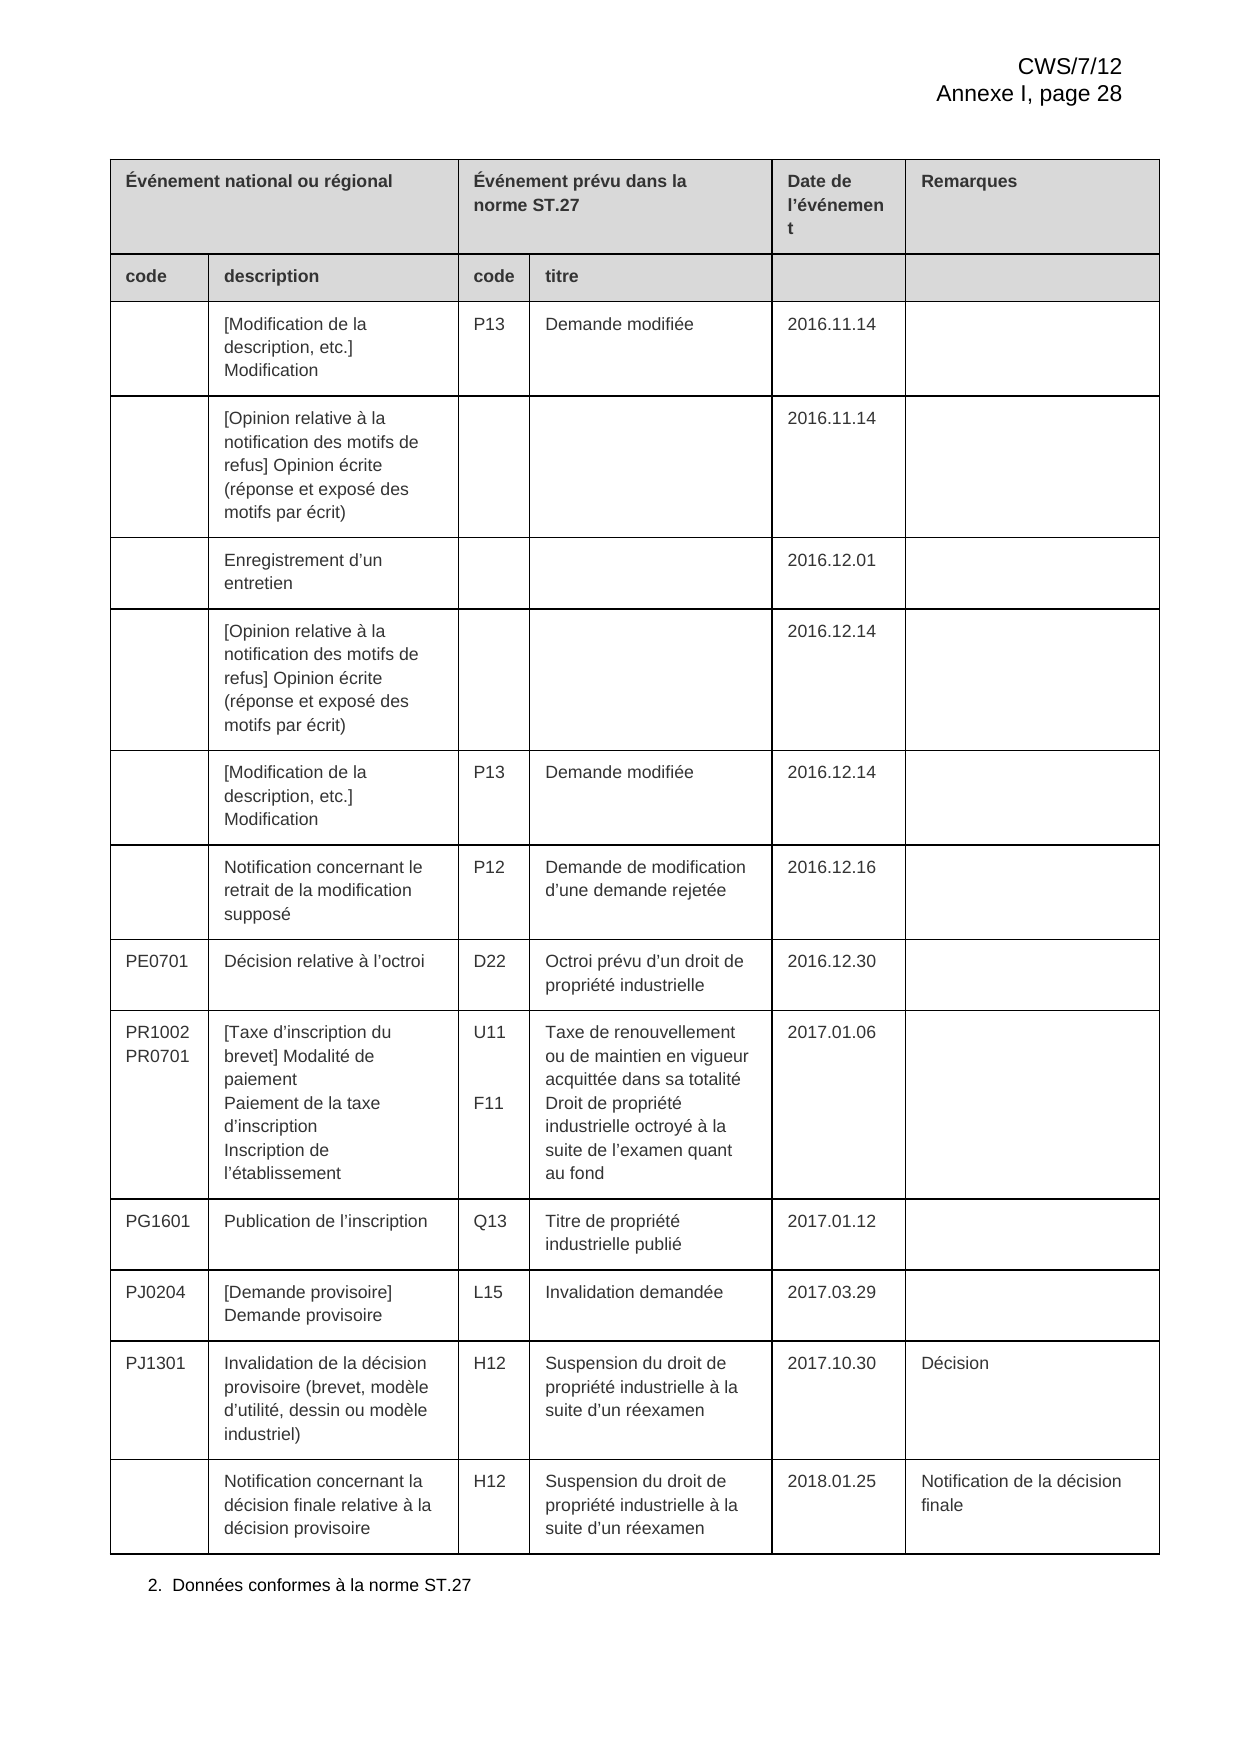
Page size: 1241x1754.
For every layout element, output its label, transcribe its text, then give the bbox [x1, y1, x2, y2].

table_header Événement prévu dans la norme ST.27 [459, 160, 771, 253]
table_cell 2017.01.12 [773, 1200, 905, 1269]
table_cell Décision [906, 1342, 1159, 1458]
table_cell Suspension du droit de propriété industrielle à la suite d’un réexamen [530, 1460, 771, 1553]
table_cell PG1601 [111, 1200, 208, 1269]
table_cell description [209, 255, 458, 301]
table_cell PR1002 PR0701 [111, 1011, 208, 1198]
table_header Date de l’événement [773, 160, 905, 253]
table_header Événement national ou régional [111, 160, 458, 253]
table_cell Demande modifiée [530, 751, 771, 844]
table_cell [Demande provisoire] Demande provisoire [209, 1271, 458, 1340]
table_cell [111, 397, 208, 537]
table_cell 2017.01.06 [773, 1011, 905, 1198]
table_cell [Modification de la description, etc.] Modification [209, 302, 458, 395]
table_cell Invalidation de la décision provisoire (brevet, modèle d’utilité, dessin ou modèle industriel) [209, 1342, 458, 1458]
table_cell Titre de propriété industrielle publié [530, 1200, 771, 1269]
table_cell 2016.12.01 [773, 538, 905, 608]
table_cell L15 [459, 1271, 529, 1340]
table_cell [Opinion relative à la notification des motifs de refus] Opinion écrite (réponse et exposé des motifs par écrit) [209, 610, 458, 749]
table_cell 2016.11.14 [773, 397, 905, 537]
table_cell [906, 302, 1159, 395]
table_cell PJ0204 [111, 1271, 208, 1340]
table_cell Publication de l’inscription [209, 1200, 458, 1269]
table_cell P13 [459, 751, 529, 844]
table_cell 2017.10.30 [773, 1342, 905, 1458]
table_cell code [111, 255, 208, 301]
table_cell [906, 610, 1159, 749]
table_cell 2016.12.14 [773, 751, 905, 844]
table_cell Décision relative à l’octroi [209, 940, 458, 1010]
table_cell Suspension du droit de propriété industrielle à la suite d’un réexamen [530, 1342, 771, 1458]
table_cell Octroi prévu d’un droit de propriété industrielle [530, 940, 771, 1010]
table_cell 2016.11.14 [773, 302, 905, 395]
table_cell 2017.03.29 [773, 1271, 905, 1340]
table_cell Invalidation demandée [530, 1271, 771, 1340]
table_header Remarques [906, 160, 1159, 253]
table_cell [906, 751, 1159, 844]
table_cell [906, 1200, 1159, 1269]
table_cell [906, 1011, 1159, 1198]
table_cell [459, 538, 529, 608]
table_cell U11 F11 [459, 1011, 529, 1198]
table_cell [111, 846, 208, 939]
table_cell P12 [459, 846, 529, 939]
table_cell [459, 610, 529, 749]
table_cell [773, 255, 905, 301]
table_cell code [459, 255, 529, 301]
table_cell Demande de modification d’une demande rejetée [530, 846, 771, 939]
table_cell [530, 538, 771, 608]
table_cell Enregistrement d’un entretien [209, 538, 458, 608]
table_cell [906, 538, 1159, 608]
table_cell Q13 [459, 1200, 529, 1269]
table_cell [906, 397, 1159, 537]
table_cell 2018.01.25 [773, 1460, 905, 1553]
table_cell [530, 610, 771, 749]
table_cell [906, 940, 1159, 1010]
table_cell D22 [459, 940, 529, 1010]
table_cell [111, 1460, 208, 1553]
table_cell [530, 397, 771, 537]
table_cell H12 [459, 1460, 529, 1553]
table_cell PE0701 [111, 940, 208, 1010]
table_cell [906, 255, 1159, 301]
table_cell Notification concernant la décision finale relative à la décision provisoire [209, 1460, 458, 1553]
table_cell PJ1301 [111, 1342, 208, 1458]
table_cell [Opinion relative à la notification des motifs de refus] Opinion écrite (réponse et exposé des motifs par écrit) [209, 397, 458, 537]
table_cell 2016.12.14 [773, 610, 905, 749]
table_cell titre [530, 255, 771, 301]
table_cell [111, 538, 208, 608]
table_cell Notification de la décision finale [906, 1460, 1159, 1553]
table_cell P13 [459, 302, 529, 395]
table_cell [111, 610, 208, 749]
table_cell H12 [459, 1342, 529, 1458]
table_cell [459, 397, 529, 537]
table_cell Demande modifiée [530, 302, 771, 395]
table_cell [Modification de la description, etc.] Modification [209, 751, 458, 844]
table_cell Notification concernant le retrait de la modification supposé [209, 846, 458, 939]
text 2. Données conformes à la norme ST.27 [148, 1575, 1122, 1595]
table_cell [906, 1271, 1159, 1340]
table_cell [Taxe d’inscription du brevet] Modalité de paiement Paiement de la taxe d’inscription Inscription de l’établissement [209, 1011, 458, 1198]
table_cell 2016.12.30 [773, 940, 905, 1010]
table_cell [111, 751, 208, 844]
table_cell [111, 302, 208, 395]
table_cell [906, 846, 1159, 939]
table_cell Taxe de renouvellement ou de maintien en vigueur acquittée dans sa totalité Droit de propriété industrielle octroyé à la suite de l’examen quant au fond [530, 1011, 771, 1198]
table_cell 2016.12.16 [773, 846, 905, 939]
